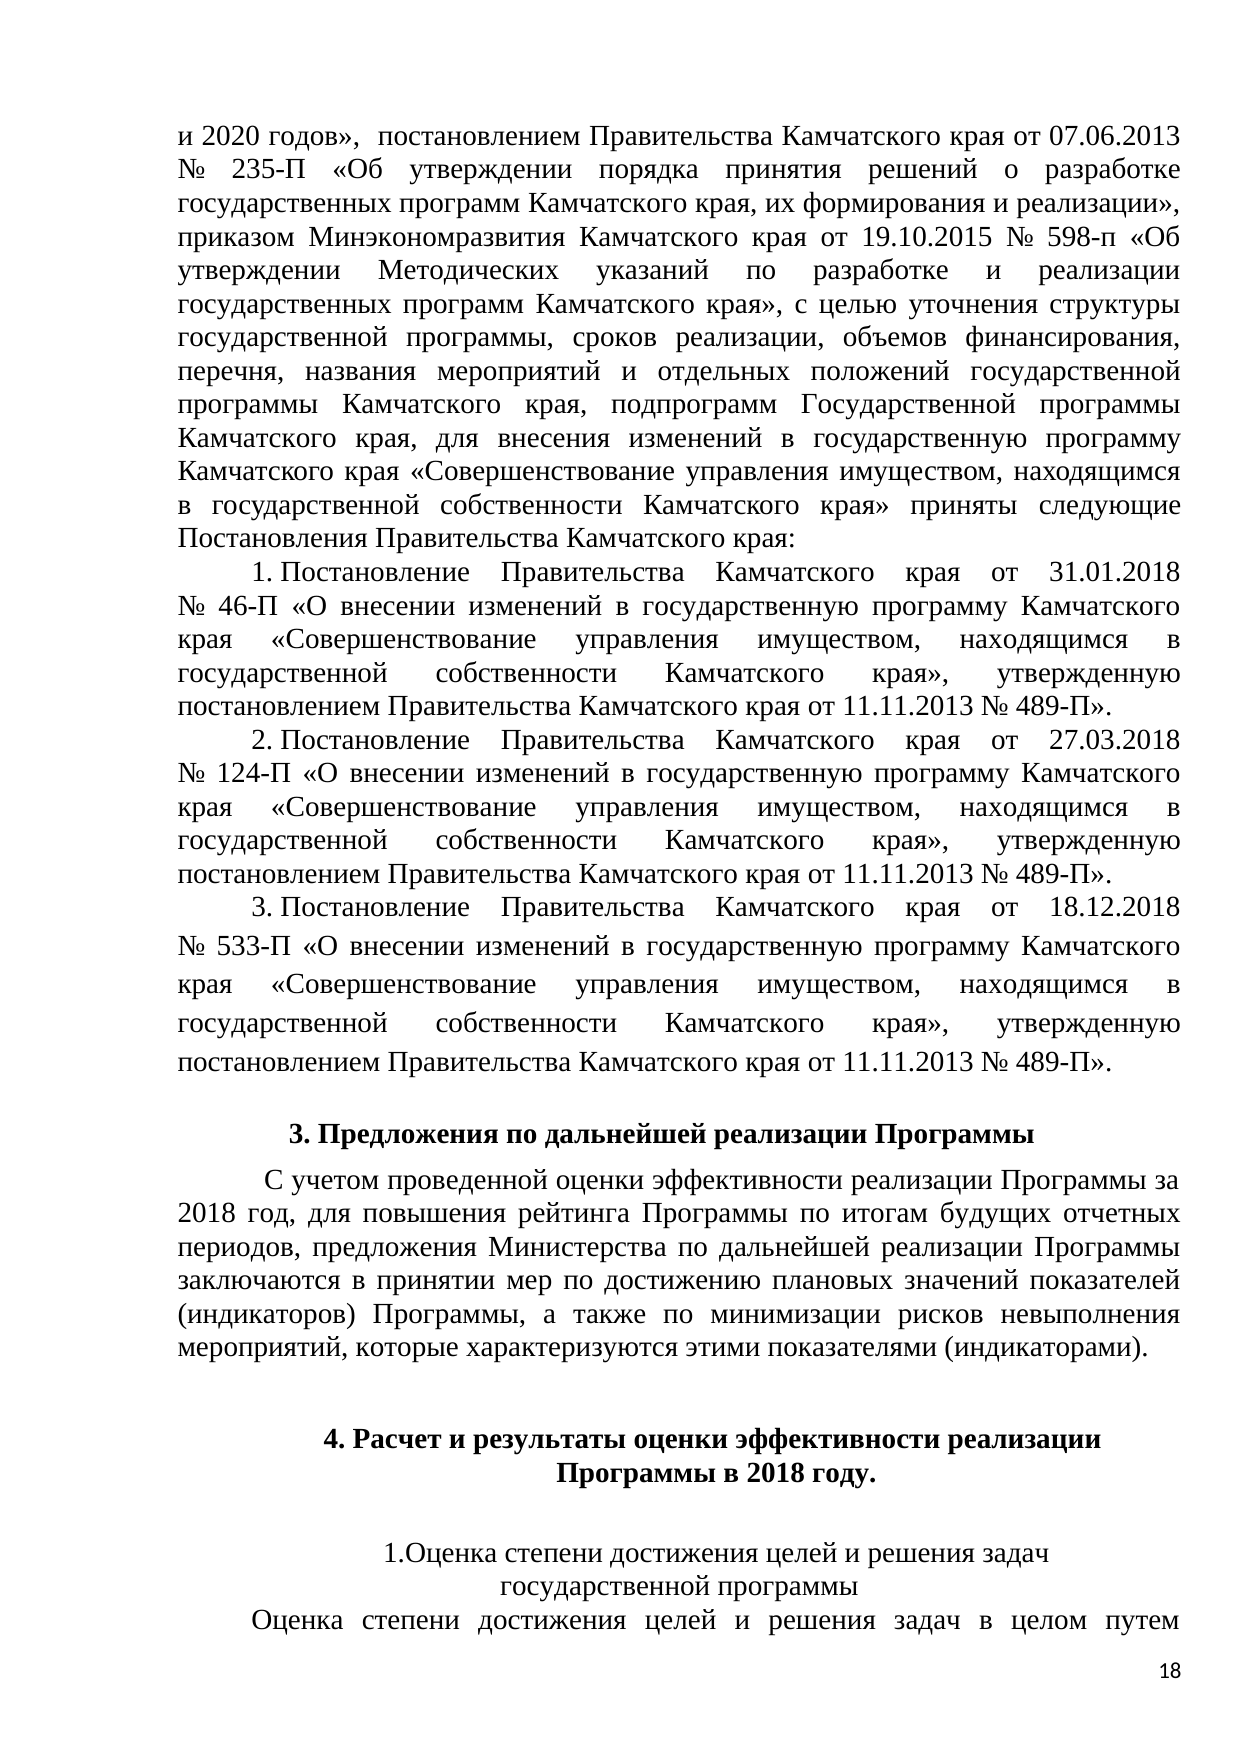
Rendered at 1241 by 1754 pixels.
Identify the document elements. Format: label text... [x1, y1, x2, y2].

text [177, 1602, 1181, 1635]
list Постановление Правительства Камчатского края от 18.12.2018 № 533-П «О внесении изменений в государственную программу Камчатского края «Совершенствование управления имуществом, находящимся в государственной собственности Камчатского края», утвержденную постановлением Правительства Камчатского края от 11.11.2013 № 489-П». [177, 889, 1181, 1077]
text 1.Оценка степени достижения целей и решения задач государственной программы [177, 1535, 1181, 1602]
list Постановление Правительства Камчатского края от 27.03.2018 № 124-П «О внесении изменений в государственную программу Камчатского края «Совершенствование управления имуществом, находящимся в государственной собственности Камчатского края», утвержденную постановлением Правительства Камчатского края от 11.11.2013 № 489-П». [177, 722, 1181, 889]
list Постановление Правительства Камчатского края от 31.01.2018 № 46-П «О внесении изменений в государственную программу Камчатского края «Совершенствование управления имуществом, находящимся в государственной собственности Камчатского края», утвержденную постановлением Правительства Камчатского края от 11.11.2013 № 489-П». [177, 554, 1181, 722]
text 4. Расчет и результаты оценки эффективности реализации Программы в 2018 году. [251, 1422, 1181, 1489]
list 3. Предложения по дальнейшей реализации Программы [288, 1116, 1181, 1149]
text С учетом проведенной оценки эффективности реализации Программы за 2018 год, для повышения рейтинга Программы по итогам будущих отчетных периодов, предложения Министерства по дальнейшей реализации Программы заключаются в принятии мер по достижению плановых значений показателей (индикаторов) Программы, а также по минимизации рисков невыполнения мероприятий, которые характеризуются этими показателями (индикаторами). [177, 1162, 1181, 1363]
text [177, 118, 1181, 554]
